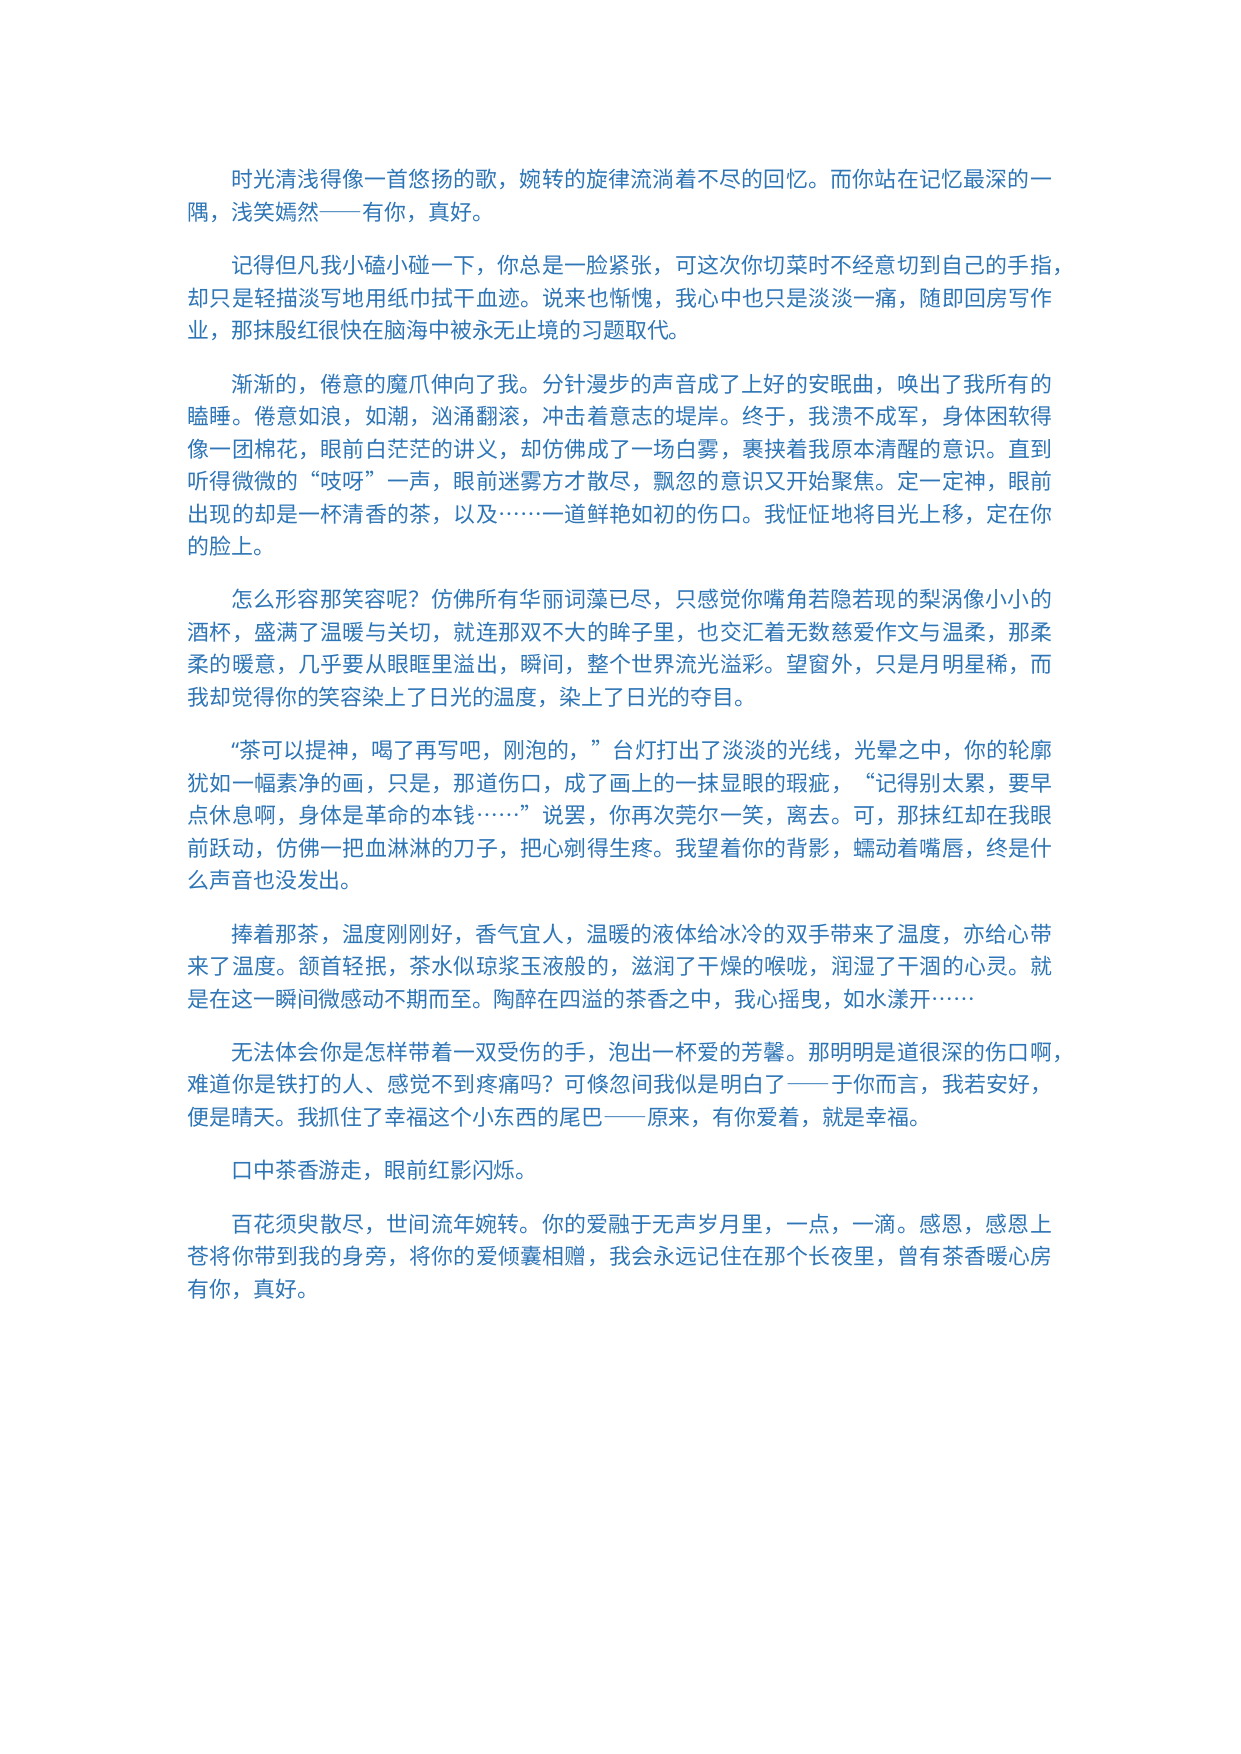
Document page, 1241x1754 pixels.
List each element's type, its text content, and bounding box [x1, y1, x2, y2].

text 记得但凡我小磕小碰一下，你总是一脸紧张，可这次你切菜时不经意切到自己的手指，却只是轻描淡写地用纸巾拭干血迹。说来也惭愧，我心中也只是淡淡一痛，随即回房写作业，那抹殷红很快在脑海中被永无止境的习题取代。 [187, 248, 1053, 345]
text 百花须臾散尽，世间流年婉转。你的爱融于无声岁月里，一点，一滴。感恩，感恩上苍将你带到我的身旁，将你的爱倾囊相赠，我会永远记住在那个长夜里，曾有茶香暖心房。有你，真好。 [187, 1206, 1053, 1304]
text 捧着那茶，温度刚刚好，香气宜人，温暖的液体给冰冷的双手带来了温度，亦给心带来了温度。颔首轻抿，茶水似琼浆玉液般的，滋润了干燥的喉咙，润湿了干涸的心灵。就是在这一瞬间微感动不期而至。陶醉在四溢的茶香之中，我心摇曳，如水漾开…… [187, 916, 1053, 1014]
text 渐渐的，倦意的魔爪伸向了我。分针漫步的声音成了上好的安眠曲，唤出了我所有的瞌睡。倦意如浪，如潮，汹涌翻滚，冲击着意志的堤岸。终于，我溃不成军，身体困软得像一团棉花，眼前白茫茫的讲义，却仿佛成了一场白雾，裹挟着我原本清醒的意识。直到听得微微的“吱呀”一声，眼前迷雾方才散尽，飘忽的意识又开始聚焦。定一定神，眼前出现的却是一杯清香的茶，以及……一道鲜艳如初的伤口。我怔怔地将目光上移，定在你的脸上。 [187, 366, 1053, 561]
text 口中茶香游走，眼前红影闪烁。 [187, 1153, 1053, 1185]
text “茶可以提神，喝了再写吧，刚泡的，”台灯打出了淡淡的光线，光晕之中，你的轮廓犹如一幅素净的画，只是，那道伤口，成了画上的一抹显眼的瑕疵，“记得别太累，要早点休息啊，身体是革命的本钱……”说罢，你再次莞尔一笑，离去。可，那抹红却在我眼前跃动，仿佛一把血淋淋的刀子，把心剜得生疼。我望着你的背影，蠕动着嘴唇，终是什么声音也没发出。 [187, 733, 1053, 895]
text 无法体会你是怎样带着一双受伤的手，泡出一杯爱的芳馨。那明明是道很深的伤口啊，难道你是铁打的人、感觉不到疼痛吗？可倏忽间我似是明白了——于你而言，我若安好，便是晴天。我抓住了幸福这个小东西的尾巴——原来，有你爱着，就是幸福。 [187, 1034, 1053, 1132]
text 怎么形容那笑容呢？仿佛所有华丽词藻已尽，只感觉你嘴角若隐若现的梨涡像小小的酒杯，盛满了温暖与关切，就连那双不大的眸子里，也交汇着无数慈爱作文与温柔，那柔柔的暖意，几乎要从眼眶里溢出，瞬间，整个世界流光溢彩。望窗外，只是月明星稀，而我却觉得你的笑容染上了日光的温度，染上了日光的夺目。 [187, 582, 1053, 712]
text 时光清浅得像一首悠扬的歌，婉转的旋律流淌着不尽的回忆。而你站在记忆最深的一隅，浅笑嫣然——有你，真好。 [187, 162, 1053, 227]
